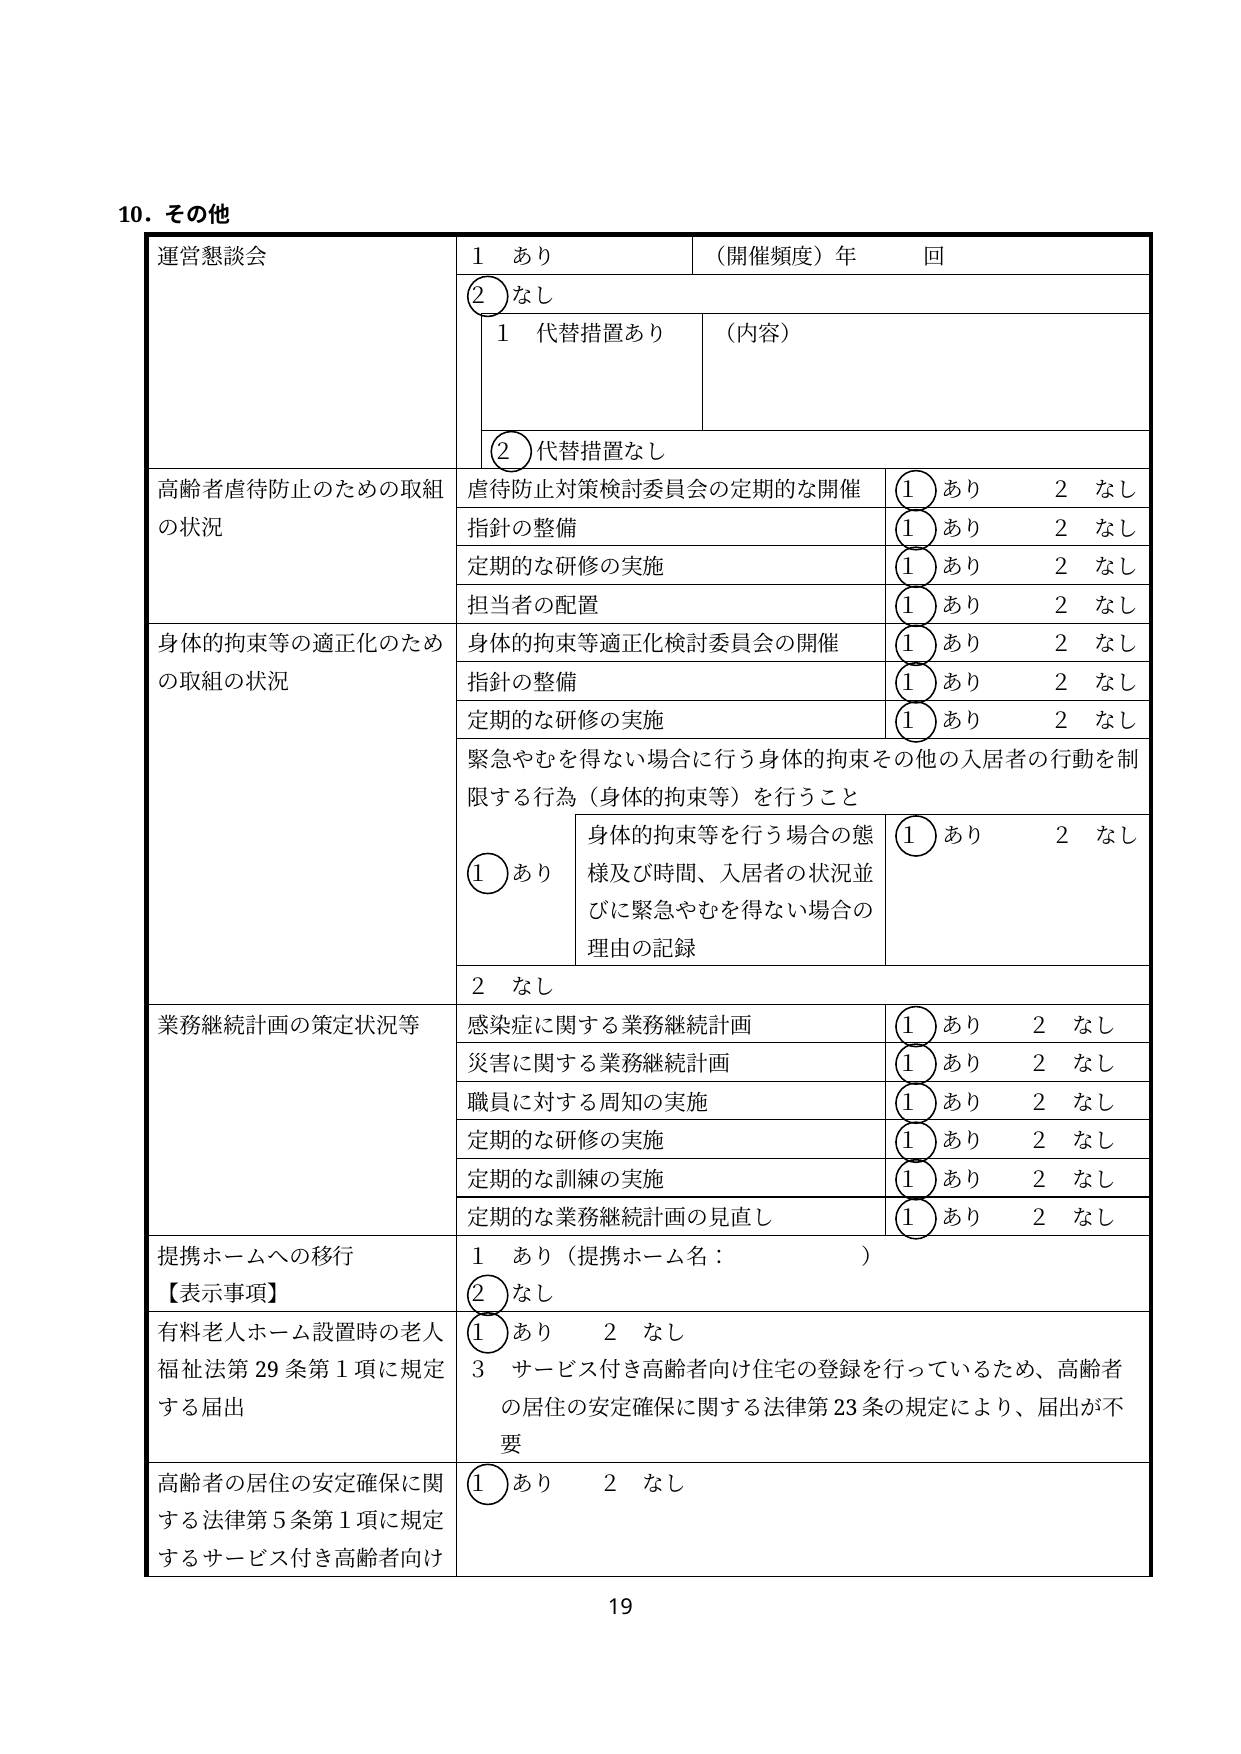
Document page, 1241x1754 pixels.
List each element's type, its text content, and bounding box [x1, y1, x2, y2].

table_cell １ あり ２ なし [897, 588, 935, 622]
table_cell １ あり ２ なし [886, 1005, 914, 1042]
table_cell １ あり ２ なし [927, 1043, 1149, 1081]
table_cell 緊急やむを得ない場合に行う身体的拘束その他の入居者の行動を制限する行為（身体的拘束等）を行うこと [457, 739, 1149, 814]
table_cell １ あり ２ なし [897, 1085, 935, 1119]
table_cell 定期的な研修の実施 [457, 1120, 885, 1158]
table_cell １ あり ２ なし [897, 666, 935, 699]
table_cell １ あり ２ なし [897, 704, 935, 738]
table_cell 身体的拘束等の適正化のための取組の状況 [149, 624, 456, 1004]
table_cell ２ なし [457, 275, 484, 313]
table_cell １ あり ２ なし [897, 1201, 935, 1235]
table_cell １ あり ２ なし [925, 1120, 1149, 1158]
table_cell １ あり ２ なし [927, 662, 1149, 699]
table_cell 指針の整備 [457, 508, 885, 545]
table_cell １ 代替措置あり [482, 314, 702, 430]
table_cell 指針の整備 [457, 662, 885, 699]
table_cell 定期的な訓練の実施 [457, 1159, 885, 1196]
table_cell １ あり ２ なし [925, 1198, 1149, 1235]
table_cell １ あり ２ なし [927, 546, 1149, 584]
table_cell １ あり（提携ホーム名： ） ２ なし [457, 1236, 1149, 1311]
table_cell １ あり ２ なし [886, 815, 1149, 965]
table_cell １ あり [457, 814, 575, 965]
table_cell １ あり ２ なし [897, 512, 935, 545]
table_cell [149, 1463, 456, 1576]
table_cell ２ なし [469, 278, 506, 313]
table_cell １ あり ２ なし [897, 472, 935, 507]
table_cell １ あり ２ なし [925, 585, 1149, 622]
table_header （開催頻度）年 回 [693, 237, 1149, 274]
table_cell ２ なし [457, 966, 1149, 1004]
table_cell 有料老人ホーム設置時の老人福祉法第29条第１項に規定する届出 [149, 1312, 456, 1462]
table_header １ あり [457, 237, 692, 274]
table_cell ２ なし [492, 275, 1149, 313]
table_cell １ あり ２ なし [918, 1005, 1149, 1042]
table_cell 定期的な業務継続計画の見直し [457, 1198, 885, 1235]
table_cell １ あり ２ なし [886, 469, 914, 507]
table_cell 感染症に関する業務継続計画 [457, 1005, 885, 1042]
table_cell 身体的拘束等適正化検討委員会の開催 [457, 624, 885, 661]
table_cell １ あり ２ なし ３ サービス付き高齢者向け住宅の登録を行っているため、高齢者の居住の安定確保に関する法律第23条の規定により、届出が不要 [457, 1312, 1149, 1462]
table_cell １ あり ２ なし [925, 508, 1149, 545]
table_cell ２ 代替措置なし [493, 433, 530, 468]
table_cell １ あり ２ なし [925, 1082, 1149, 1119]
table_cell １ あり ２ なし [927, 1159, 1149, 1196]
table_header 運営懇談会 [149, 237, 456, 468]
table_cell 定期的な研修の実施 [457, 701, 885, 738]
table_cell １ あり ２ なし [897, 1047, 935, 1081]
table_cell １ あり ２ なし [897, 1008, 935, 1042]
table_cell １ あり ２ なし [925, 701, 1149, 738]
table_cell １ あり ２ なし [925, 624, 1149, 661]
table_cell ２ 代替措置なし [519, 431, 1149, 468]
table_cell １ あり ２ なし [918, 469, 1149, 507]
table_cell １ あり ２ なし [457, 1463, 1149, 1576]
table_cell （内容） [703, 314, 1149, 430]
table_cell 提携ホームへの移行 【表示事項】 [149, 1236, 456, 1311]
table_cell 高齢者虐待防止のための取組の状況 [149, 469, 456, 622]
table_cell 虐待防止対策検討委員会の定期的な開催 [457, 469, 885, 507]
table_cell 身体的拘束等を行う場合の態様及び時間、入居者の状況並びに緊急やむを得ない場合の理由の記録 [576, 815, 885, 965]
table_cell 災害に関する業務継続計画 [457, 1043, 885, 1081]
text 10．その他 [118, 194, 1122, 232]
table_cell 定期的な研修の実施 [457, 546, 885, 584]
table_cell 業務継続計画の策定状況等 [149, 1005, 456, 1235]
table_cell １ あり ２ なし [897, 1163, 935, 1196]
table_cell 担当者の配置 [457, 585, 885, 622]
table_cell １ あり ２ なし [897, 1124, 935, 1158]
table_cell １ あり ２ なし [897, 550, 935, 584]
table_cell [457, 313, 481, 468]
table_cell 職員に対する周知の実施 [457, 1082, 885, 1119]
table_cell １ あり ２ なし [897, 627, 935, 661]
